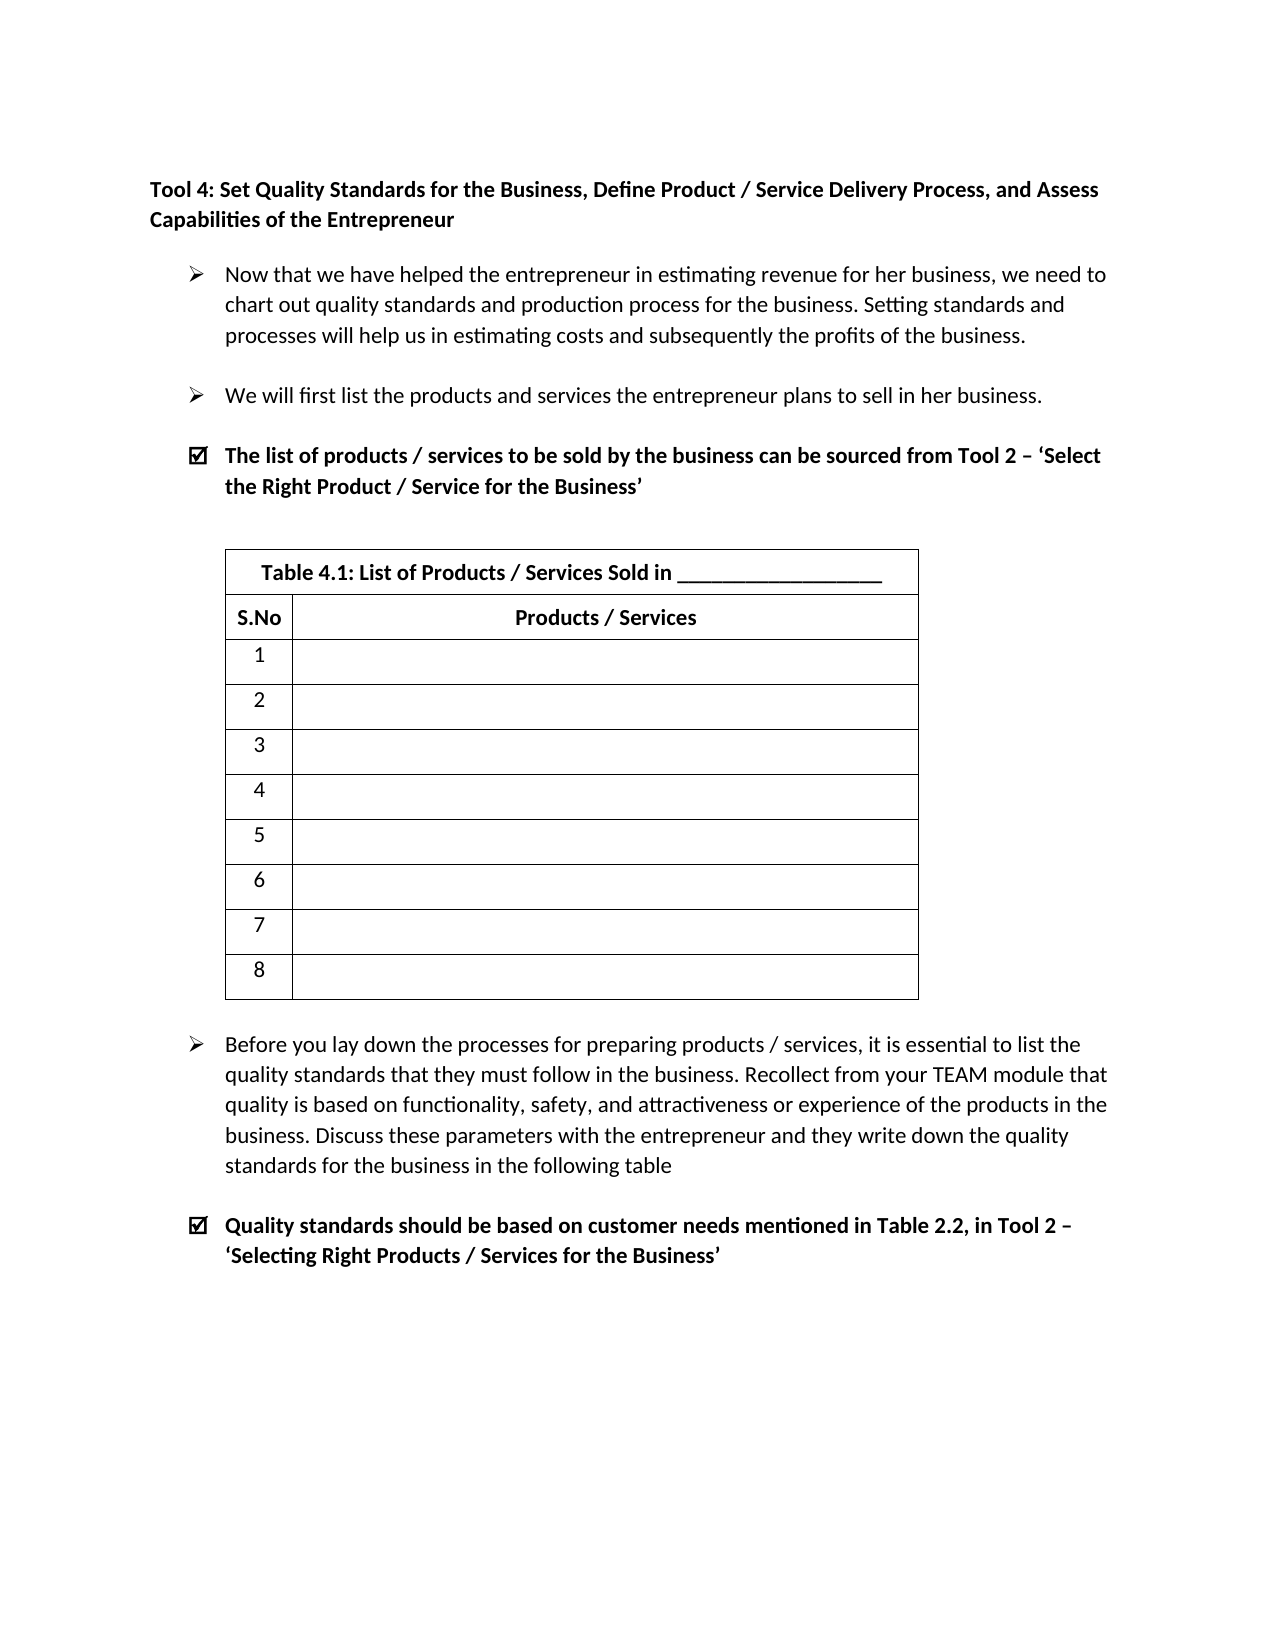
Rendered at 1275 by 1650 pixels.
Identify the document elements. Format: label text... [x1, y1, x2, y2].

table_cell 4 [226, 775, 292, 819]
table_cell 3 [226, 730, 292, 774]
table_cell [293, 910, 918, 954]
table_cell [293, 640, 918, 684]
list The list of products / services to be sold by the business can be sourced from Tool 2 – ‘Select the Right Product / Service for the Business’ [187, 442, 1125, 500]
table_cell 1 [226, 640, 292, 684]
subtitle Tool 4: Set Quality Standards for the Business, Define Product / Service Delivery Process, and Assess Capabilities of the Entrepreneur [150, 175, 1125, 233]
list We will first list the products and services the entrepreneur plans to sell in her business. [187, 381, 1125, 409]
table_header Table 4.1: List of Products / Services Sold in __________________ [226, 550, 918, 594]
table_cell S.No [226, 595, 292, 639]
table_cell [293, 820, 918, 864]
list Quality standards should be based on customer needs mentioned in Table 2.2, in Tool 2 – ‘Selecting Right Products / Services for the Business’ [187, 1211, 1125, 1270]
table_cell [293, 685, 918, 729]
list Before you lay down the processes for preparing products / services, it is essential to list the quality standards that they must follow in the business. Recollect from your TEAM module that quality is based on functionality, safety, and attractiveness or experience of the products in the business. Discuss these parameters with the entrepreneur and they write down the quality standards for the business in the following table [187, 1030, 1125, 1179]
table_cell 8 [226, 955, 292, 999]
table_cell 7 [226, 910, 292, 954]
table_cell [293, 955, 918, 999]
table_cell [293, 775, 918, 819]
list Now that we have helped the entrepreneur in estimating revenue for her business, we need to chart out quality standards and production process for the business. Setting standards and processes will help us in estimating costs and subsequently the profits of the business. [187, 260, 1125, 349]
table_cell [293, 865, 918, 909]
table_cell Products / Services [293, 595, 918, 639]
table_cell 5 [226, 820, 292, 864]
table_cell 2 [226, 685, 292, 729]
table_cell 6 [226, 865, 292, 909]
table_cell [293, 730, 918, 774]
